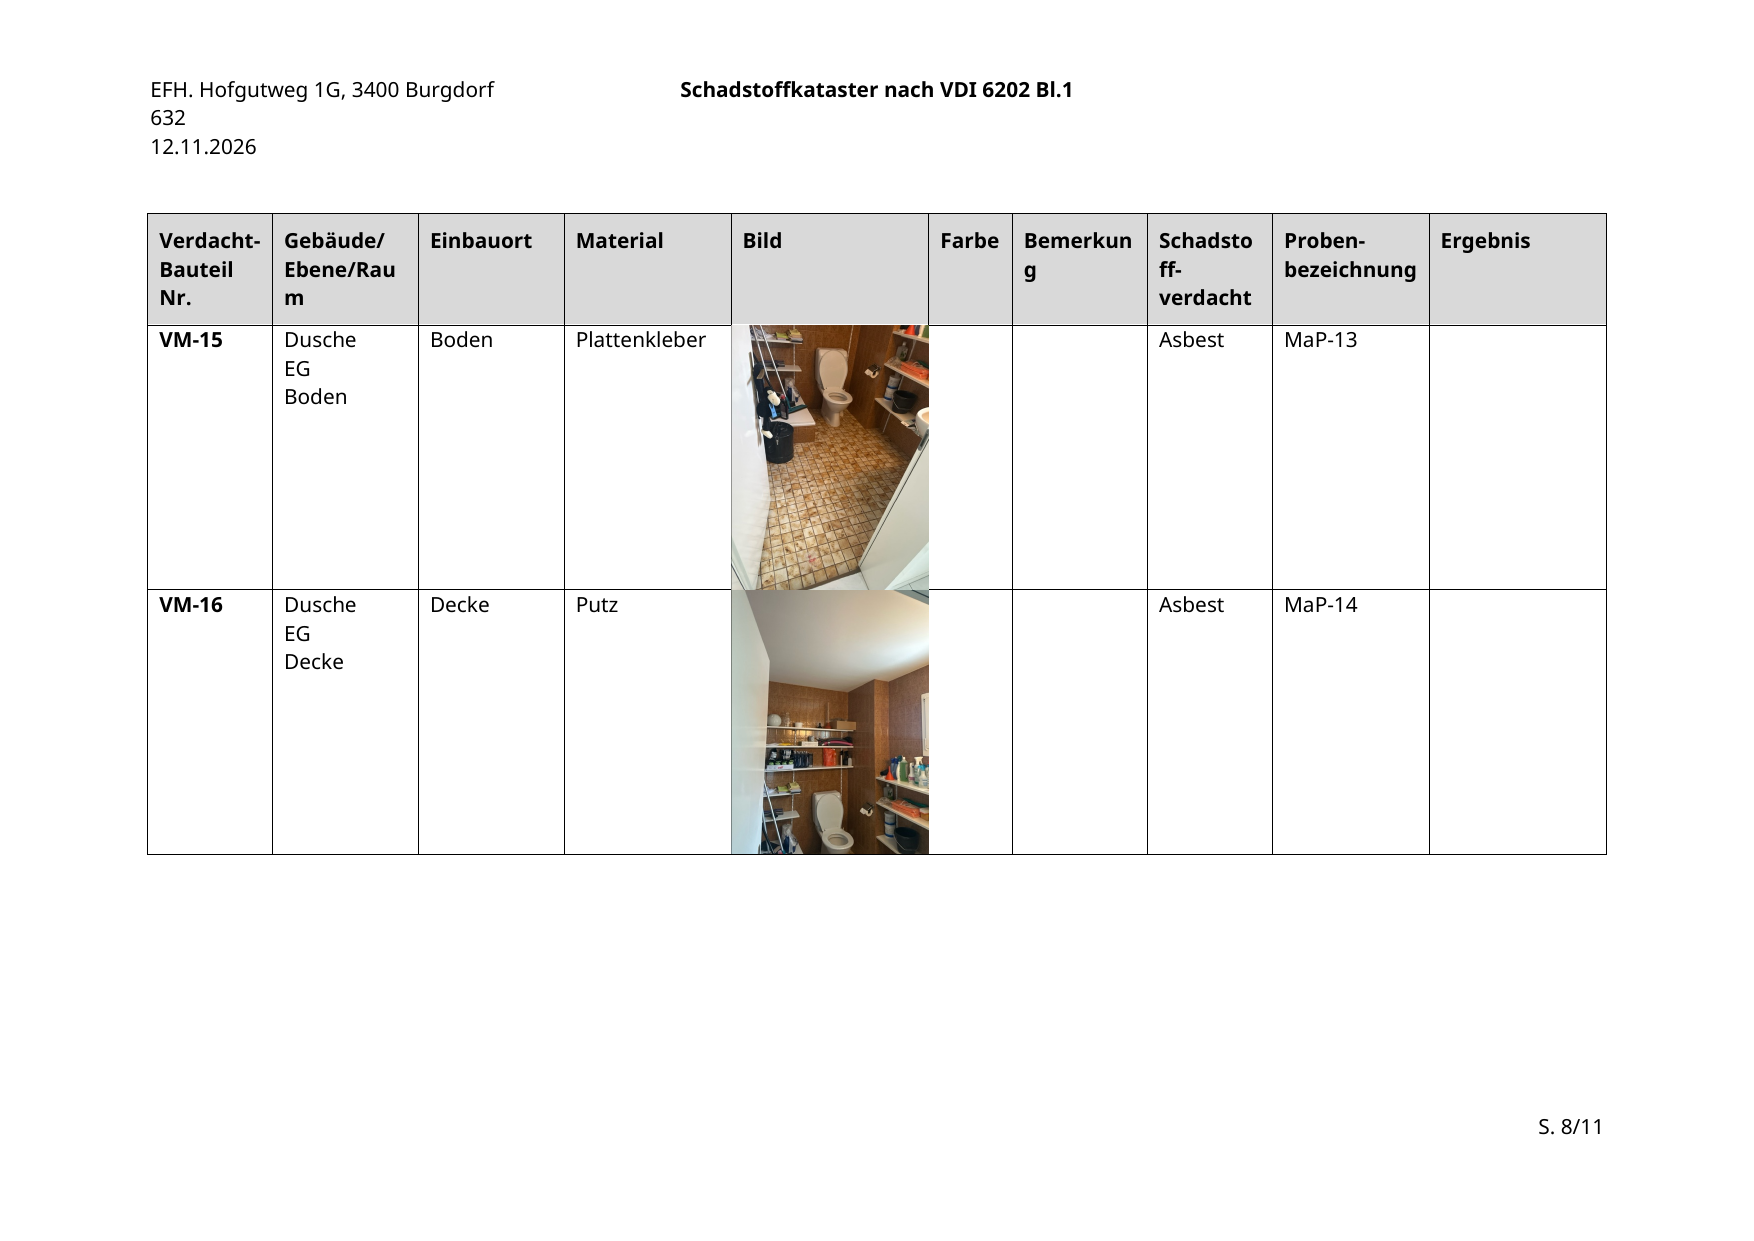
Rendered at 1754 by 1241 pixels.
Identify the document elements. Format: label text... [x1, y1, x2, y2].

table_cell Dusche EG Boden [273, 326, 418, 589]
table_cell Putz [565, 590, 731, 854]
table_cell [929, 326, 1012, 589]
table_header Ergebnis [1430, 214, 1606, 324]
table_cell MaP-13 [1273, 326, 1429, 589]
table_header Bemerkung [1013, 214, 1147, 324]
table_header Verdacht-Bauteil Nr. [148, 214, 272, 324]
table_header Farbe [929, 214, 1012, 324]
table_header Einbauort [419, 214, 564, 324]
table_header Bild [732, 214, 928, 324]
table_cell Asbest [1148, 590, 1272, 854]
table_cell VM-16 [148, 590, 272, 854]
table_cell [1013, 590, 1147, 854]
table_cell VM-15 [148, 326, 272, 589]
table_cell Decke [419, 590, 564, 854]
table_cell [1430, 590, 1606, 854]
table_cell Asbest [1148, 326, 1272, 589]
table_header Gebäude/ Ebene/Raum [273, 214, 418, 324]
picture [731, 325, 929, 854]
table_cell Boden [419, 326, 564, 589]
table_cell [929, 590, 1012, 854]
table_header Schadstoff-verdacht [1148, 214, 1272, 324]
table_cell Dusche EG Decke [273, 590, 418, 854]
table_cell Plattenkleber [565, 326, 731, 589]
table_header Proben-bezeichnung [1273, 214, 1429, 324]
table_cell MaP-14 [1273, 590, 1429, 854]
table_cell [1013, 326, 1147, 589]
table_header Material [565, 214, 731, 324]
table_cell [1430, 326, 1606, 589]
